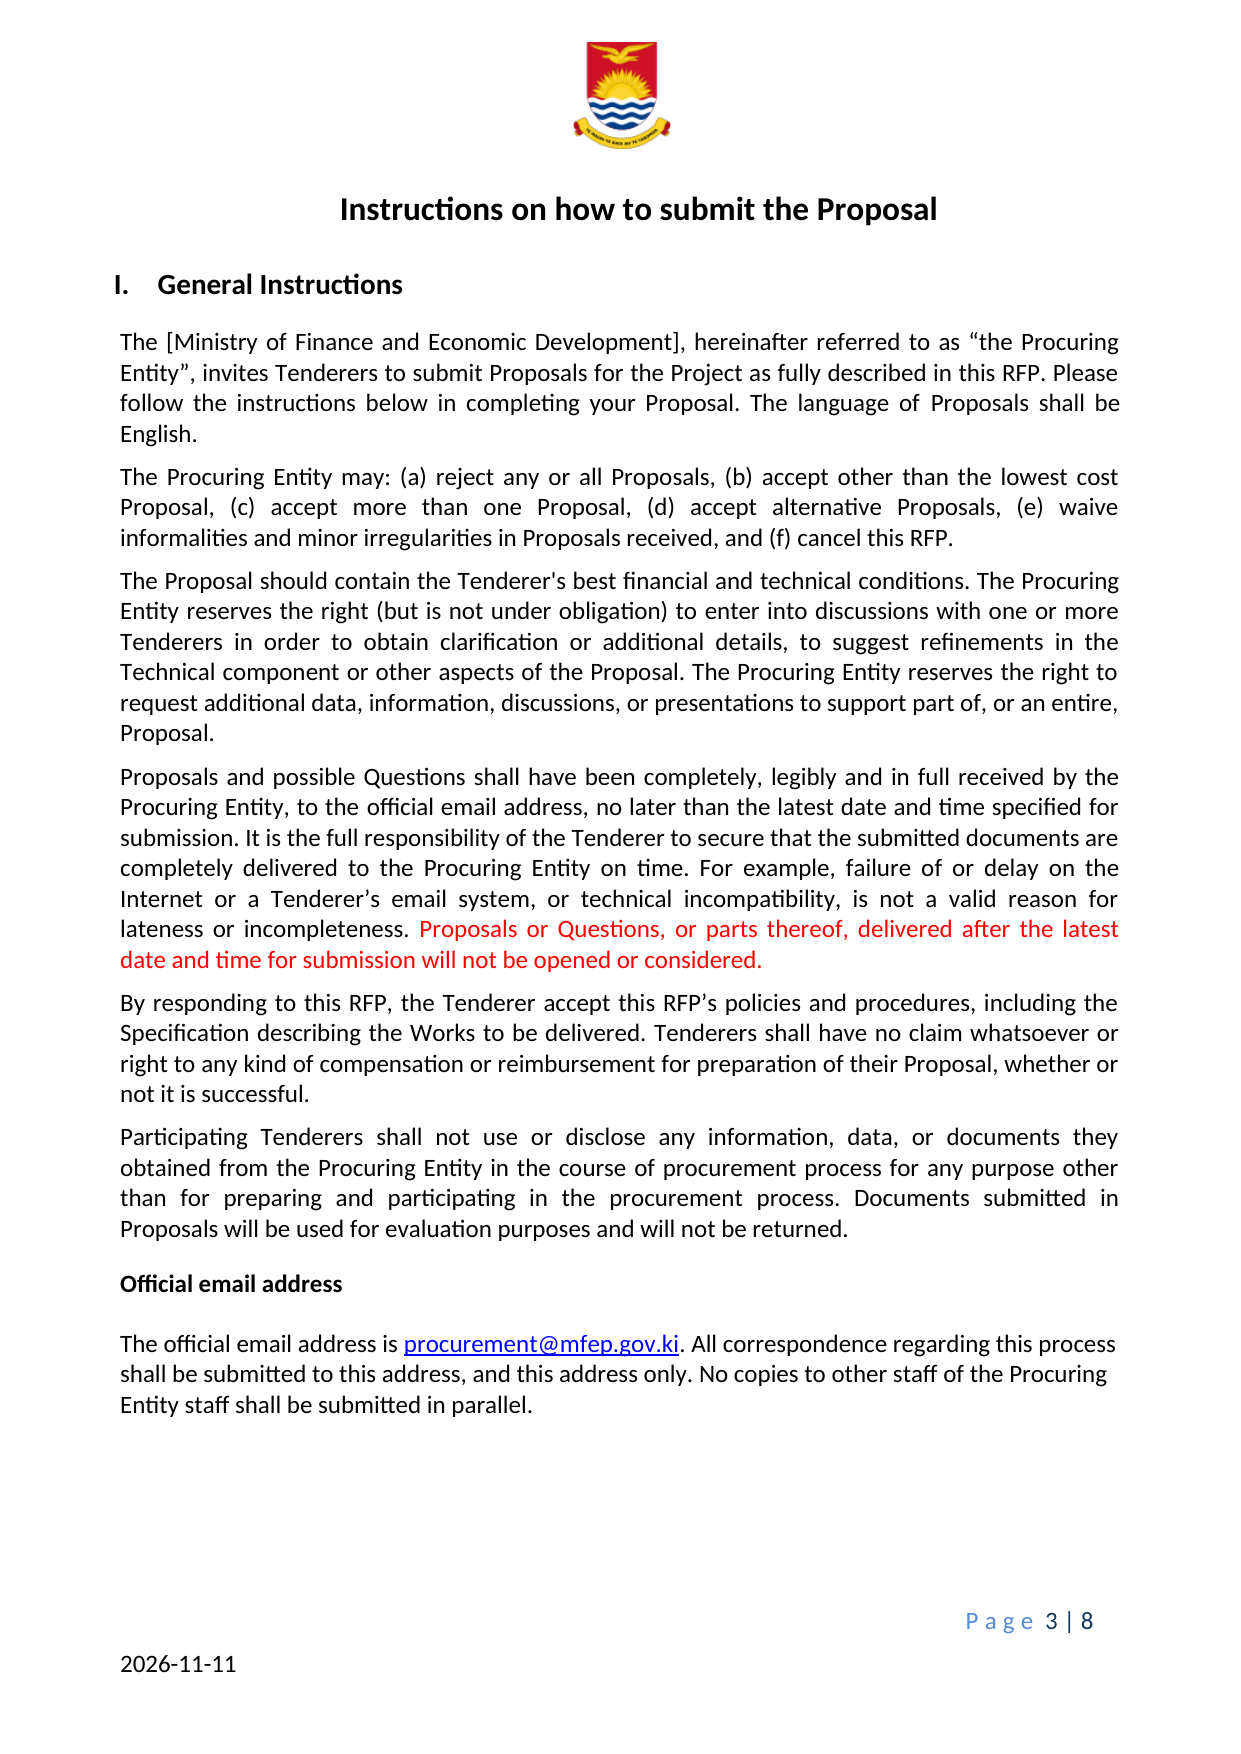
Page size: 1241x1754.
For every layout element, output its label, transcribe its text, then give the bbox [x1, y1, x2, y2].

text By responding to this RFP, the Tenderer accept this RFP’s policies and procedures, including the Specification describing the Works to be delivered. Tenderers shall have no claim whatsoever or right to any kind of compensation or reimbursement for preparation of their Proposal, whether or not it is successful. [120, 987, 1120, 1109]
text The Proposal should contain the Tenderer's best financial and technical conditions. The Procuring Entity reserves the right (but is not under obligation) to enter into discussions with one or more Tenderers in order to obtain clarification or additional details, to suggest refinements in the Technical component or other aspects of the Proposal. The Procuring Entity reserves the right to request additional data, information, discussions, or presentations to support part of, or an entire, Proposal. [120, 565, 1120, 748]
text The Procuring Entity may: (a) reject any or all Proposals, (b) accept other than the lowest cost Proposal, (c) accept more than one Proposal, (d) accept alternative Proposals, (e) waive informalities and minor irregularities in Proposals received, and (f) cancel this RFP. [120, 461, 1120, 552]
subtitle General Instructions [129, 266, 1120, 301]
text The official email address is procurement@mfep.gov.ki. All correspondence regarding this process shall be submitted to this address, and this address only. No copies to other staff of the Procuring Entity staff shall be submitted in parallel. [120, 1328, 1120, 1420]
picture [573, 42, 671, 149]
subtitle Instructions on how to submit the Proposal [157, 187, 1120, 228]
text Proposals and possible Questions shall have been completely, legibly and in full received by the Procuring Entity, to the official email address, no later than the latest date and time specified for submission. It is the full responsibility of the Tenderer to secure that the submitted documents are completely delivered to the Procuring Entity on time. For example, failure of or delay on the Internet or a Tenderer’s email system, or technical incompatibility, is not a valid reason for lateness or incompleteness. Proposals or Questions, or parts thereof, delivered after the latest date and time for submission will not be opened or considered. [120, 761, 1120, 974]
text The [Ministry of Finance and Economic Development], hereinafter referred to as “the Procuring Entity”, invites Tenderers to submit Proposals for the Project as fully described in this RFP. Please follow the instructions below in completing your Proposal. The language of Proposals shall be English. [120, 326, 1120, 448]
subtitle Official email address [120, 1268, 1120, 1299]
text Participating Tenderers shall not use or disclose any information, data, or documents they obtained from the Procuring Entity in the course of procurement process for any purpose other than for preparing and participating in the procurement process. Documents submitted in Proposals will be used for evaluation purposes and will not be returned. [120, 1121, 1120, 1243]
